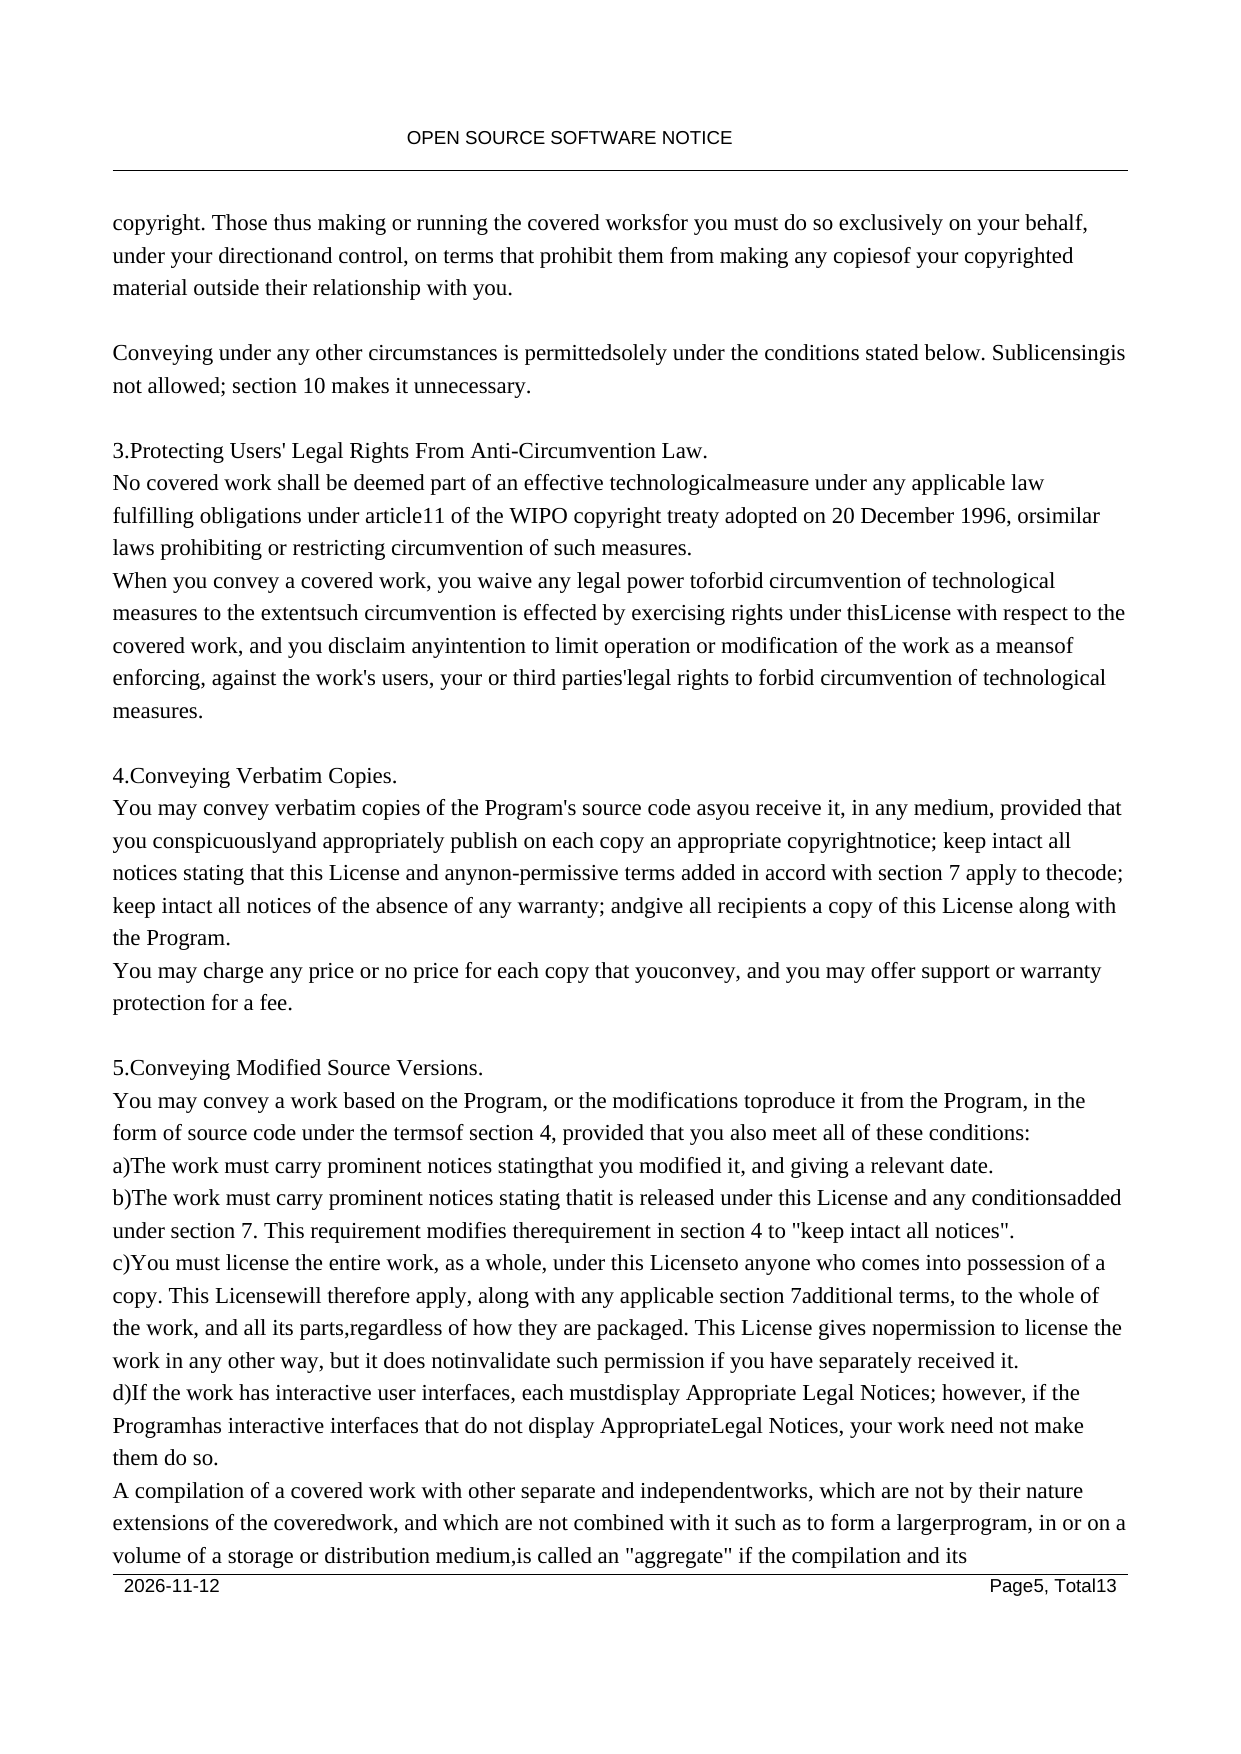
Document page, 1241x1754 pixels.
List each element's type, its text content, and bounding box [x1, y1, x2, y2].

text 4.Conveying Verbatim Copies. [112, 759, 1128, 791]
text d)If the work has interactive user interfaces, each mustdisplay Appropriate Legal Notices; however, if the Programhas interactive interfaces that do not display AppropriateLegal Notices, your work need not make them do so. [112, 1376, 1128, 1474]
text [112, 206, 1128, 304]
text a)The work must carry prominent notices statingthat you modified it, and giving a relevant date. [112, 1149, 1128, 1181]
text Conveying under any other circumstances is permittedsolely under the conditions stated below. Sublicensingis not allowed; section 10 makes it unnecessary. [112, 336, 1128, 401]
text No covered work shall be deemed part of an effective technologicalmeasure under any applicable law fulfilling obligations under article11 of the WIPO copyright treaty adopted on 20 December 1996, orsimilar laws prohibiting or restricting circumvention of such measures. [112, 466, 1128, 564]
text When you convey a covered work, you waive any legal power toforbid circumvention of technological measures to the extentsuch circumvention is effected by exercising rights under thisLicense with respect to the covered work, and you disclaim anyintention to limit operation or modification of the work as a meansof enforcing, against the work's users, your or third parties'legal rights to forbid circumvention of technological measures. [112, 564, 1128, 726]
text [112, 1474, 1128, 1571]
text 3.Protecting Users' Legal Rights From Anti-Circumvention Law. [112, 434, 1128, 466]
text b)The work must carry prominent notices stating thatit is released under this License and any conditionsadded under section 7. This requirement modifies therequirement in section 4 to "keep intact all notices". [112, 1181, 1128, 1246]
text 5.Conveying Modified Source Versions. [112, 1051, 1128, 1084]
text You may convey verbatim copies of the Program's source code asyou receive it, in any medium, provided that you conspicuouslyand appropriately publish on each copy an appropriate copyrightnotice; keep intact all notices stating that this License and anynon-permissive terms added in accord with section 7 apply to thecode; keep intact all notices of the absence of any warranty; andgive all recipients a copy of this License along with the Program. [112, 791, 1128, 954]
text You may charge any price or no price for each copy that youconvey, and you may offer support or warranty protection for a fee. [112, 954, 1128, 1019]
text c)You must license the entire work, as a whole, under this Licenseto anyone who comes into possession of a copy. This Licensewill therefore apply, along with any applicable section 7additional terms, to the whole of the work, and all its parts,regardless of how they are packaged. This License gives nopermission to license the work in any other way, but it does notinvalidate such permission if you have separately received it. [112, 1246, 1128, 1376]
text You may convey a work based on the Program, or the modifications toproduce it from the Program, in the form of source code under the termsof section 4, provided that you also meet all of these conditions: [112, 1084, 1128, 1149]
